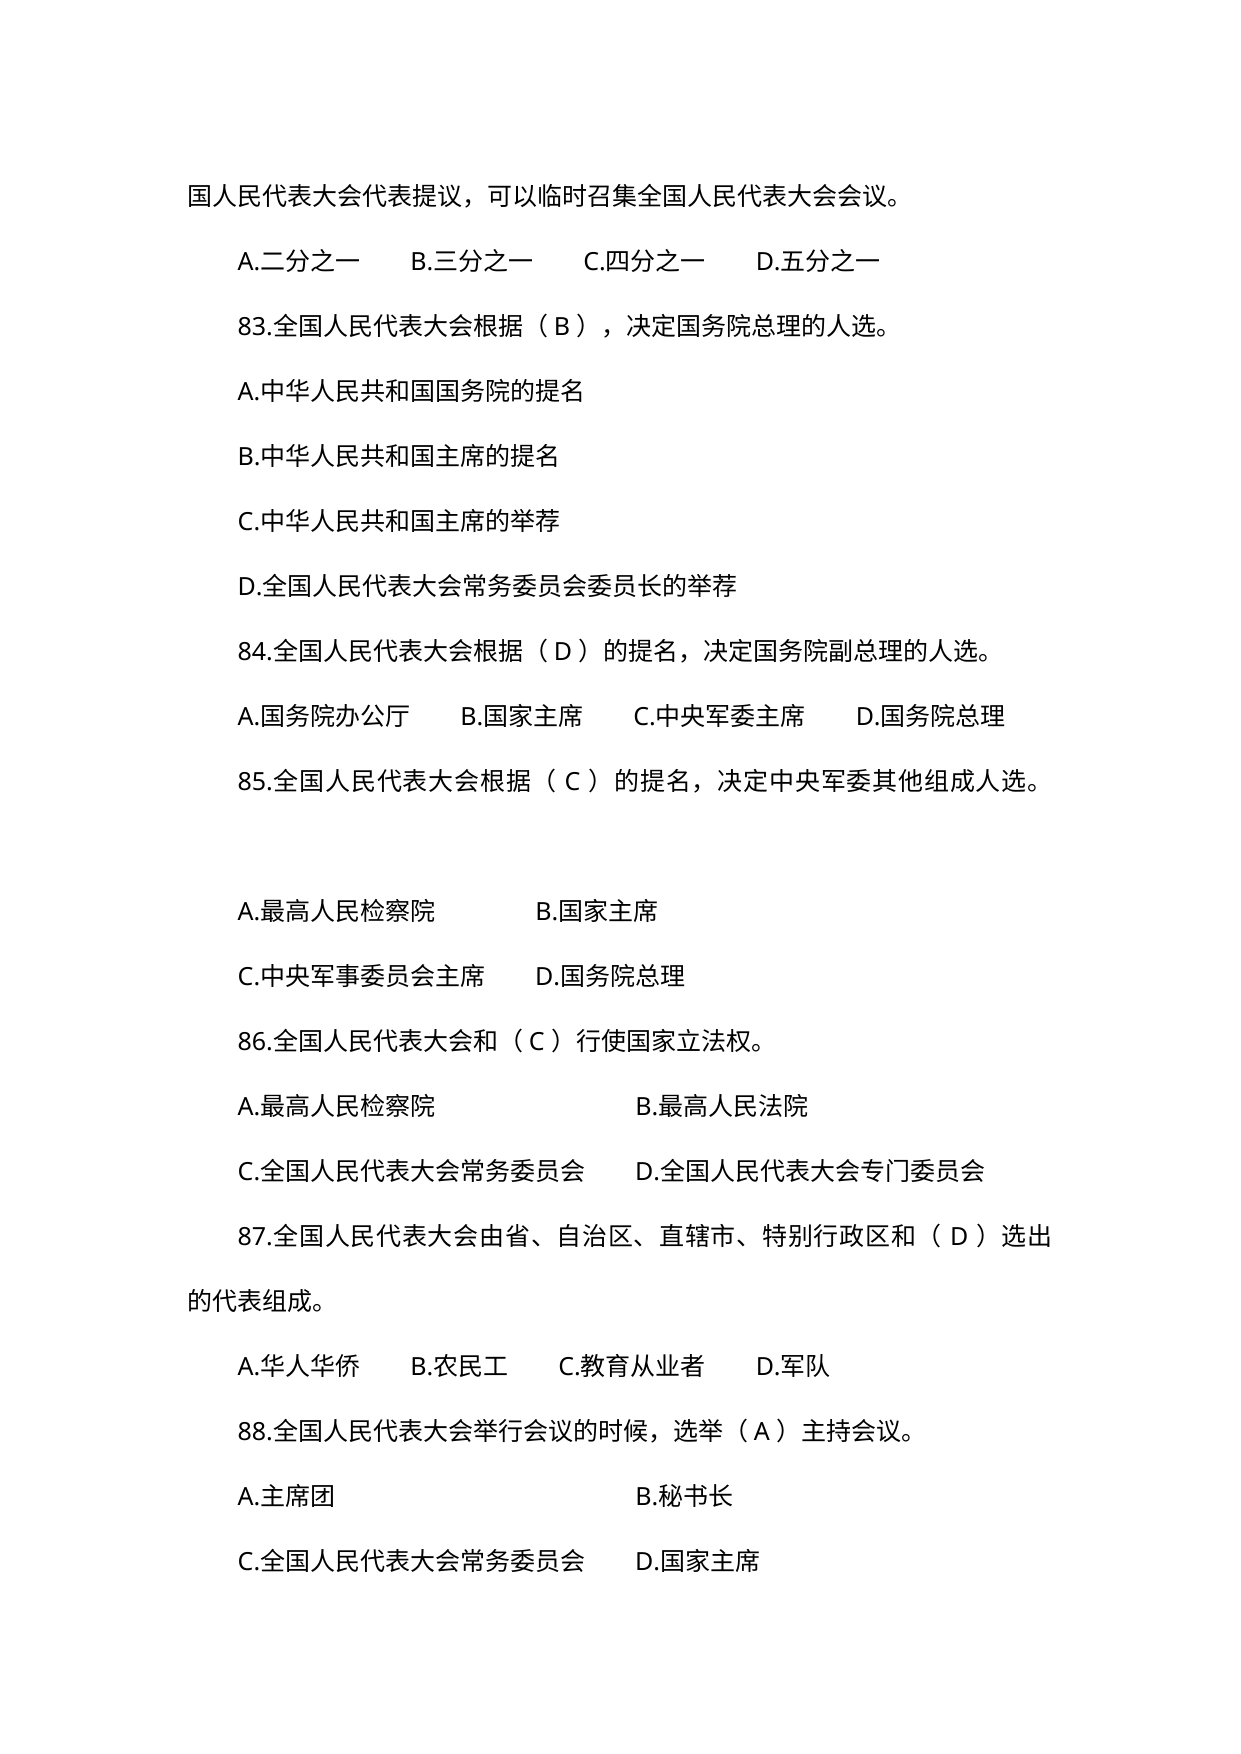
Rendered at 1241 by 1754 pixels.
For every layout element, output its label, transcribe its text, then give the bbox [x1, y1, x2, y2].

text B.中华人民共和国主席的提名 [187, 422, 1053, 487]
text 88.全国人民代表大会举行会议的时候，选举（ A ）主持会议。 [187, 1397, 1053, 1462]
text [187, 162, 1053, 227]
text 87.全国人民代表大会由省、自治区、直辖市、特别行政区和（ D ）选出的代表组成。 [187, 1202, 1053, 1332]
text A.最高人民检察院 B.国家主席 [187, 877, 1053, 942]
text C.中央军事委员会主席 D.国务院总理 [187, 942, 1053, 1007]
text A.华人华侨 B.农民工 C.教育从业者 D.军队 [187, 1332, 1053, 1397]
text A.中华人民共和国国务院的提名 [187, 357, 1053, 422]
text 84.全国人民代表大会根据（ D ）的提名，决定国务院副总理的人选。 [187, 617, 1053, 682]
text C.全国人民代表大会常务委员会 D.国家主席 [187, 1527, 1053, 1592]
text 86.全国人民代表大会和（ C ）行使国家立法权。 [187, 1007, 1053, 1072]
text A.国务院办公厅 B.国家主席 C.中央军委主席 D.国务院总理 [187, 682, 1053, 747]
text 83.全国人民代表大会根据（ B ），决定国务院总理的人选。 [187, 292, 1053, 357]
text 85.全国人民代表大会根据（ C ）的提名，决定中央军委其他组成人选。 [187, 747, 1053, 877]
text D.全国人民代表大会常务委员会委员长的举荐 [187, 552, 1053, 617]
text A.二分之一 B.三分之一 C.四分之一 D.五分之一 [187, 227, 1053, 292]
text C.中华人民共和国主席的举荐 [187, 487, 1053, 552]
text C.全国人民代表大会常务委员会 D.全国人民代表大会专门委员会 [187, 1137, 1053, 1202]
text A.最高人民检察院 B.最高人民法院 [187, 1072, 1053, 1137]
text A.主席团 B.秘书长 [187, 1462, 1053, 1527]
